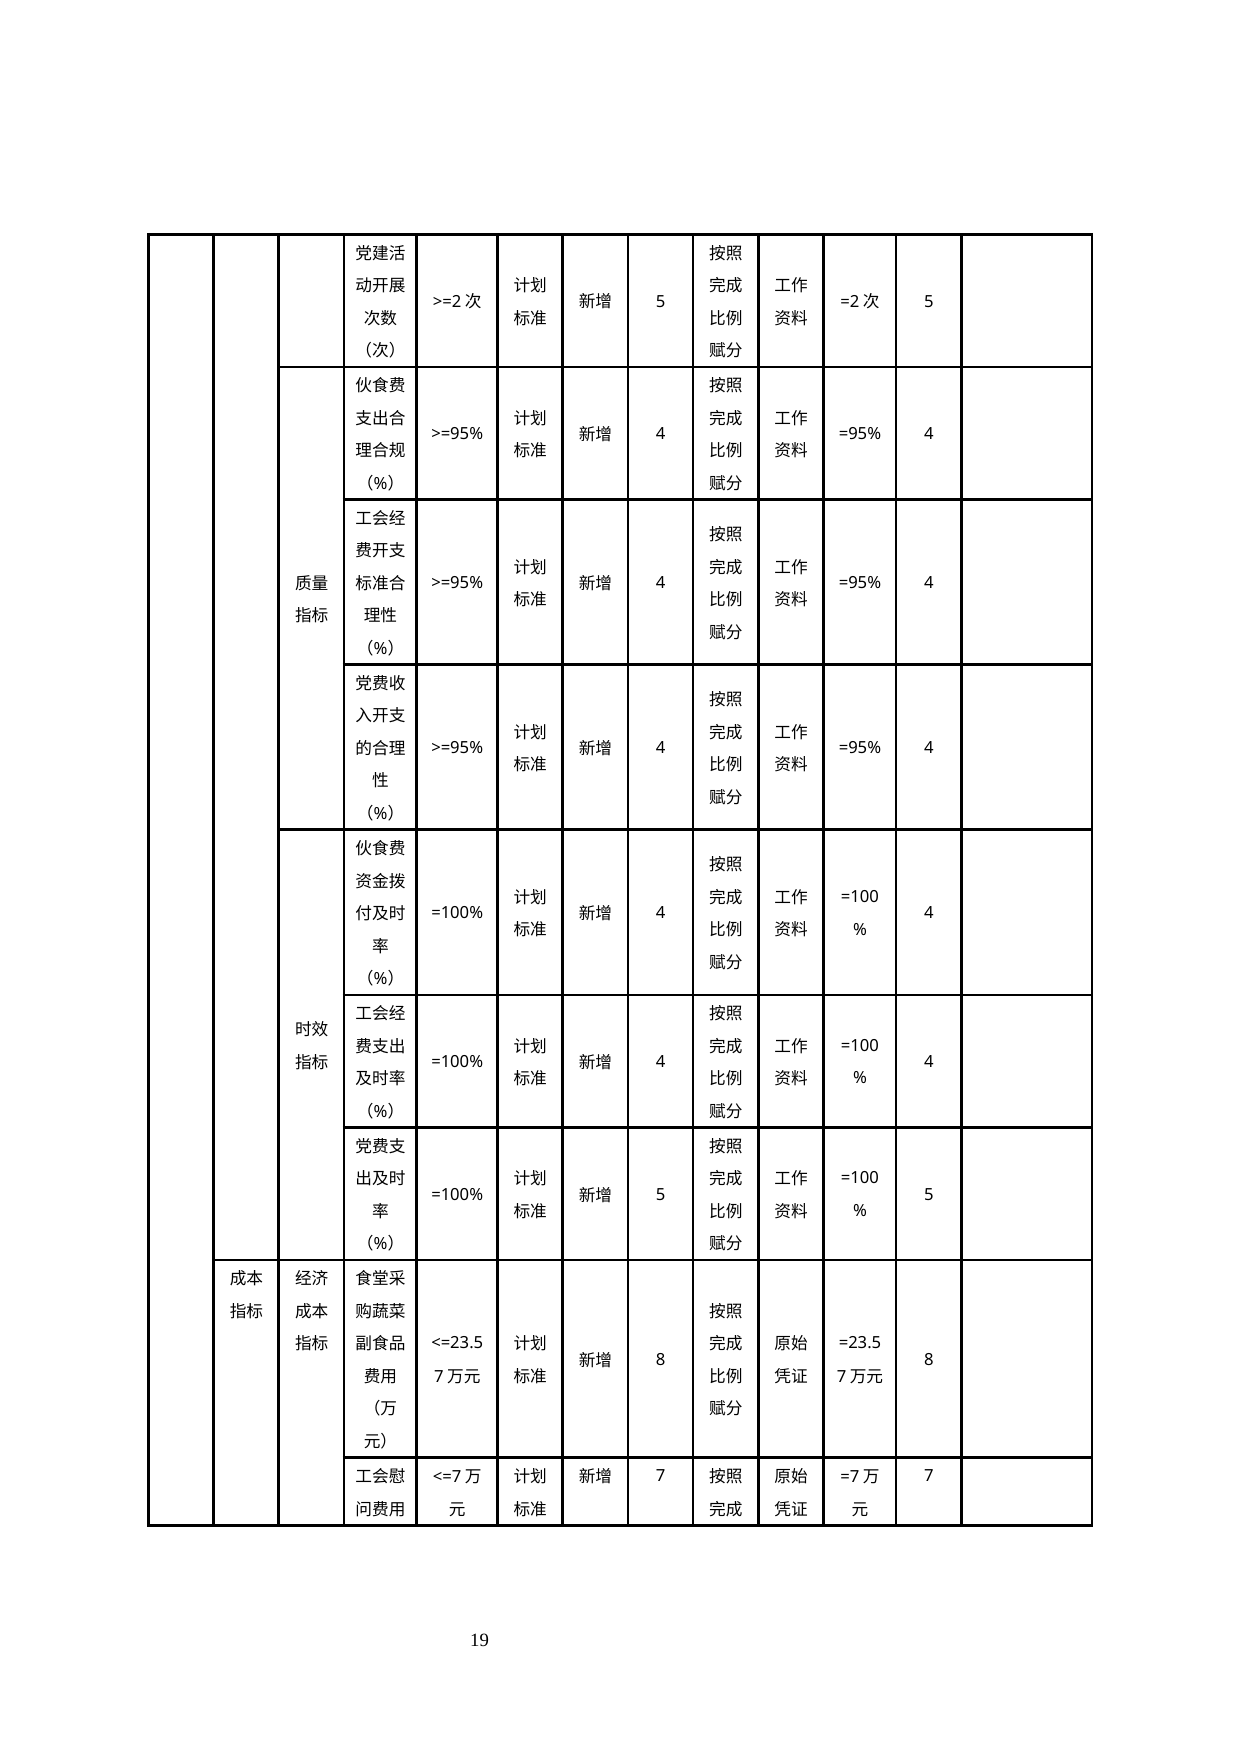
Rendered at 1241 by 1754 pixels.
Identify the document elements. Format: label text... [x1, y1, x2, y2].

table_cell [963, 1261, 1091, 1456]
table_cell =7万元 [825, 1459, 895, 1524]
table_cell 工作资料 [760, 368, 822, 498]
table_cell 5 [897, 1129, 960, 1259]
table_cell 工作资料 [760, 996, 822, 1126]
table_cell =100% [825, 831, 895, 993]
table_cell 成本指标 [215, 1261, 277, 1524]
table_cell [963, 831, 1091, 993]
table_cell 新增 [564, 1261, 627, 1456]
table_cell 按照完成比例赋分 [694, 1261, 757, 1456]
table_cell 按照完成比例赋分 [694, 1129, 757, 1259]
table_cell 计划标准 [499, 368, 561, 498]
table_cell 工作资料 [760, 236, 822, 366]
table_cell 4 [629, 501, 692, 663]
table_cell 新增 [564, 1129, 627, 1259]
table_cell 食堂采购蔬菜副食品费用（万元） [345, 1261, 415, 1456]
table_cell 新增 [564, 1459, 627, 1524]
table_cell 原始凭证 [760, 1459, 822, 1524]
table_cell 计划标准 [499, 236, 561, 366]
table_cell 4 [897, 996, 960, 1126]
table_cell [963, 368, 1091, 498]
table_cell 4 [629, 996, 692, 1126]
table_cell =100% [418, 831, 496, 993]
table_cell <=23.57万元 [418, 1261, 496, 1456]
table_cell >=95% [418, 501, 496, 663]
table_cell =23.57万元 [825, 1261, 895, 1456]
table_cell [963, 236, 1091, 366]
table_cell 计划标准 [499, 1129, 561, 1259]
table_cell 质量指标 [280, 368, 343, 828]
table_cell 党费支出及时率（%） [345, 1129, 415, 1259]
table_cell 工会经费开支标准合理性（%） [345, 501, 415, 663]
table_cell 4 [629, 368, 692, 498]
table_cell 工会慰问费用（万元） [345, 1459, 415, 1524]
table_cell 7 [629, 1459, 692, 1524]
table_cell 4 [629, 831, 692, 993]
table_cell 伙食费支出合理合规（%） [345, 368, 415, 498]
table_cell 按照完成比例赋分 [694, 996, 757, 1126]
table_cell =100% [418, 996, 496, 1126]
table_cell 伙食费资金拨付及时率（%） [345, 831, 415, 993]
table_cell 新增 [564, 666, 627, 828]
table_cell 按照完成比例赋分 [694, 831, 757, 993]
table_cell 新增 [564, 996, 627, 1126]
table_cell >=95% [418, 368, 496, 498]
table_cell 4 [897, 831, 960, 993]
table_cell 4 [629, 666, 692, 828]
table_cell 原始凭证 [760, 1261, 822, 1456]
table_cell 8 [897, 1261, 960, 1456]
table_cell 按照完成比例赋分 [694, 1459, 757, 1524]
table_cell 计划标准 [499, 666, 561, 828]
table_cell 8 [629, 1261, 692, 1456]
table_cell [963, 1129, 1091, 1259]
table_cell >=2次 [418, 236, 496, 366]
table_cell 7 [897, 1459, 960, 1524]
table_cell [963, 996, 1091, 1126]
table_cell 计划标准 [499, 1261, 561, 1456]
table_cell 4 [897, 501, 960, 663]
table_cell 5 [897, 236, 960, 366]
table_cell [963, 666, 1091, 828]
table_cell =2次 [825, 236, 895, 366]
table_cell 计划标准 [499, 831, 561, 993]
table_cell 计划标准 [499, 501, 561, 663]
table_cell =100% [825, 1129, 895, 1259]
table_cell >=95% [418, 666, 496, 828]
table_cell 时效指标 [280, 831, 343, 1259]
table_cell 按照完成比例赋分 [694, 666, 757, 828]
table_cell 新增 [564, 501, 627, 663]
table_cell =100% [418, 1129, 496, 1259]
table_cell 5 [629, 236, 692, 366]
table_cell 经济成本指标 [280, 1261, 343, 1524]
table_cell 5 [629, 1129, 692, 1259]
table_cell 工作资料 [760, 666, 822, 828]
table_cell 工作资料 [760, 501, 822, 663]
table_cell 新增 [564, 831, 627, 993]
table_cell [963, 501, 1091, 663]
table_cell 党建活动开展次数（次） [345, 236, 415, 366]
table_cell 按照完成比例赋分 [694, 368, 757, 498]
table_cell 4 [897, 368, 960, 498]
table_cell 工作资料 [760, 1129, 822, 1259]
table_cell 计划标准 [499, 1459, 561, 1524]
table_cell 按照完成比例赋分 [694, 501, 757, 663]
table_cell =95% [825, 368, 895, 498]
table_cell [963, 1459, 1091, 1524]
table_cell =100% [825, 996, 895, 1126]
table_cell 计划标准 [499, 996, 561, 1126]
table_cell 新增 [564, 368, 627, 498]
table_cell 工会经费支出及时率（%） [345, 996, 415, 1126]
table_cell 党费收入开支的合理性（%） [345, 666, 415, 828]
table_cell =95% [825, 501, 895, 663]
table_cell <=7万元 [418, 1459, 496, 1524]
table_cell 4 [897, 666, 960, 828]
table_cell 工作资料 [760, 831, 822, 993]
table_cell 按照完成比例赋分 [694, 236, 757, 366]
table_cell =95% [825, 666, 895, 828]
table_cell 新增 [564, 236, 627, 366]
